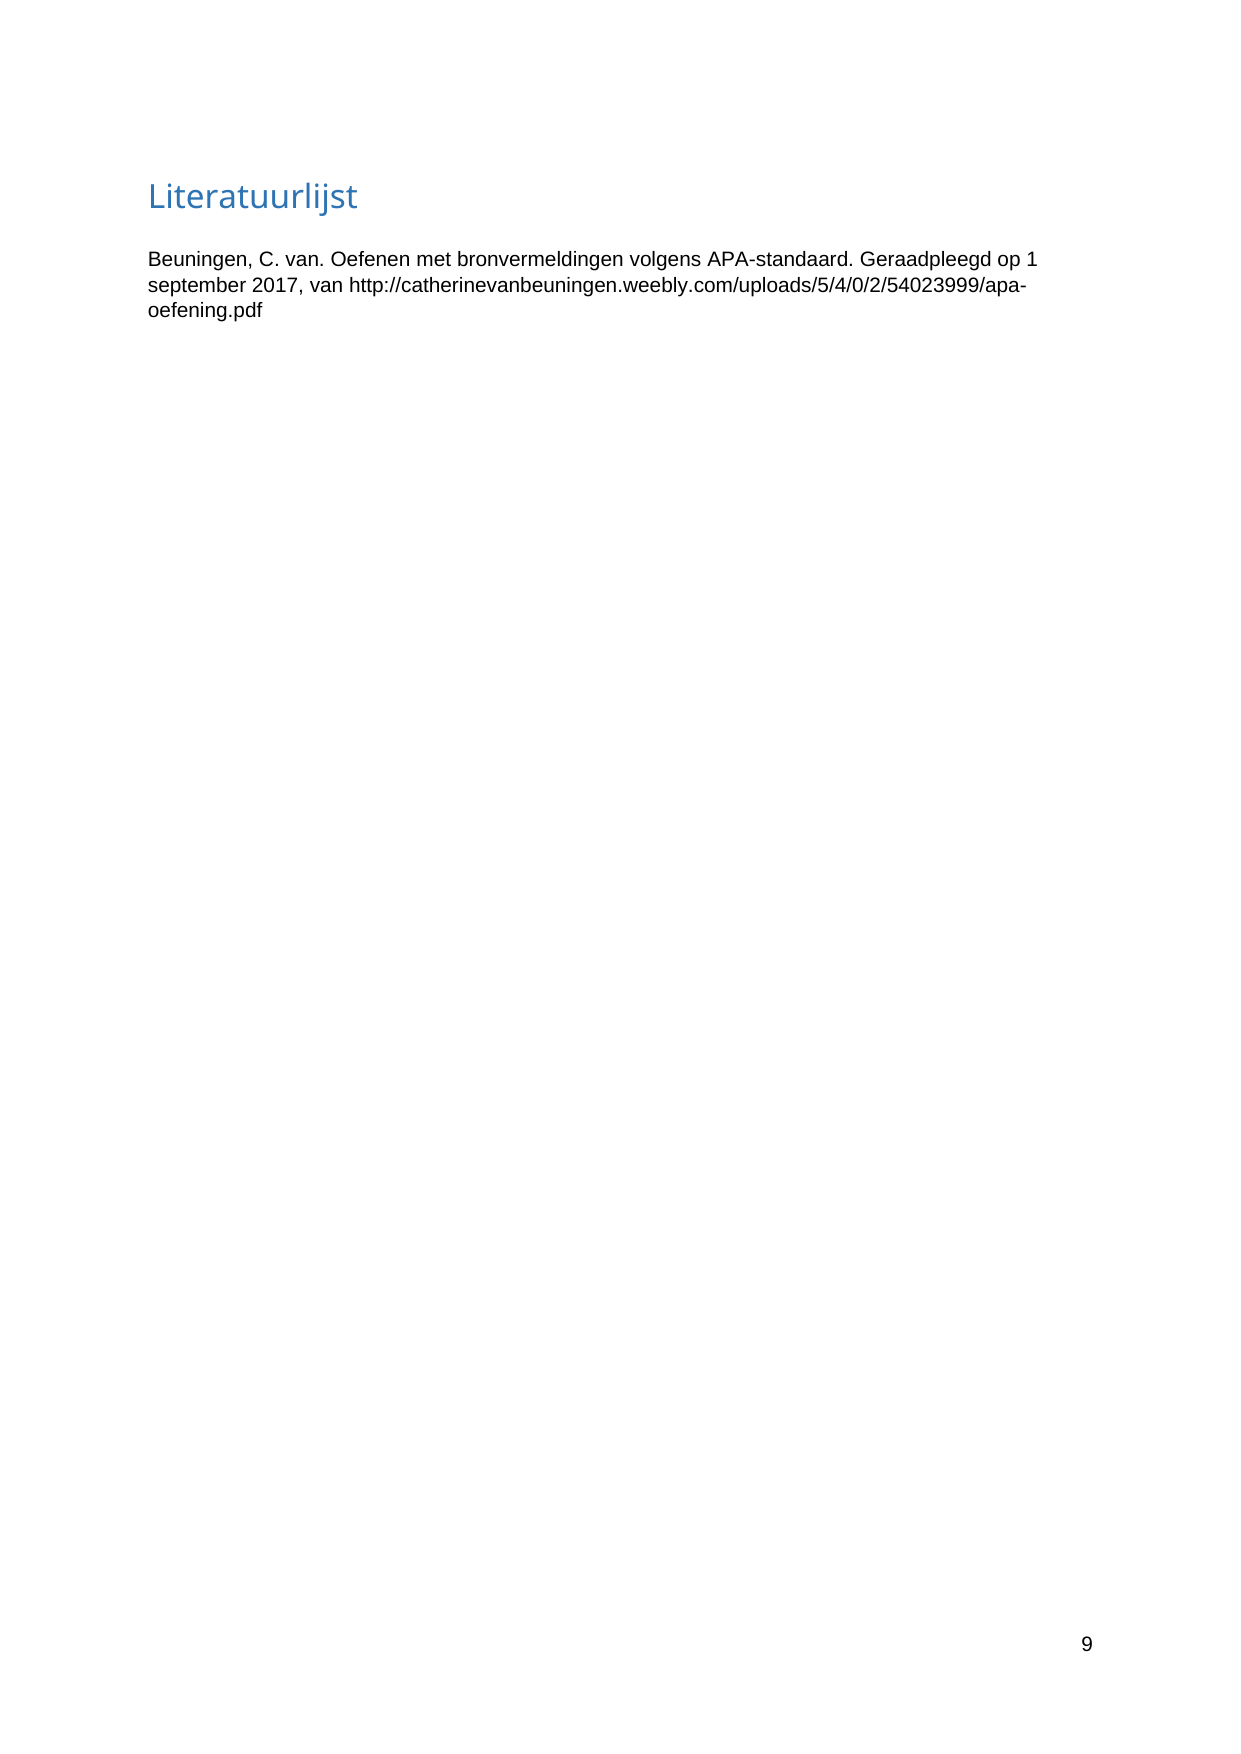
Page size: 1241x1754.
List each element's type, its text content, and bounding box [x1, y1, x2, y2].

text Beuningen, C. van. Oefenen met bronvermeldingen volgens APA‐standaard. Geraadpleegd op 1 september 2017, van http://catherinevanbeuningen.weebly.com/uploads/5/4/0/2/54023999/apa-oefening.pdf [148, 246, 1093, 322]
subtitle Literatuurlijst [148, 173, 1093, 218]
